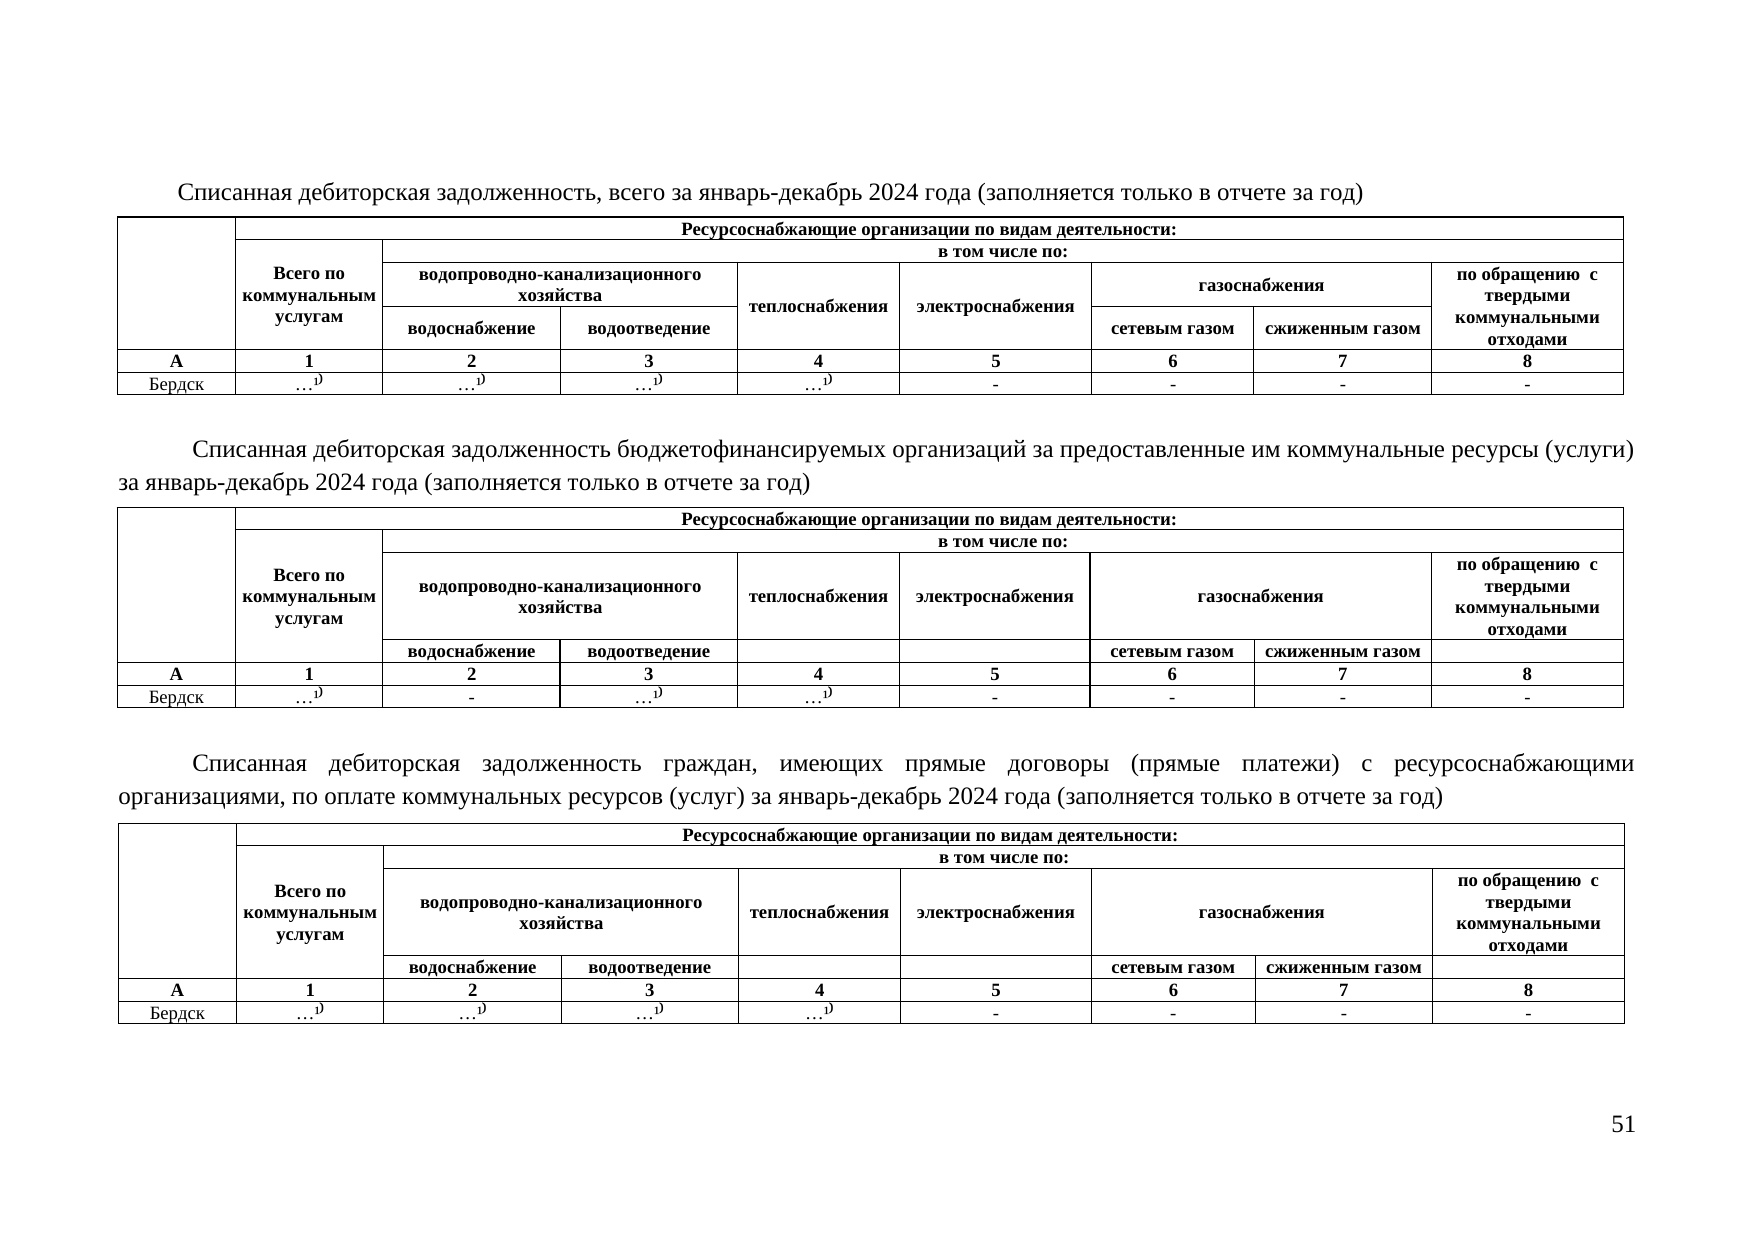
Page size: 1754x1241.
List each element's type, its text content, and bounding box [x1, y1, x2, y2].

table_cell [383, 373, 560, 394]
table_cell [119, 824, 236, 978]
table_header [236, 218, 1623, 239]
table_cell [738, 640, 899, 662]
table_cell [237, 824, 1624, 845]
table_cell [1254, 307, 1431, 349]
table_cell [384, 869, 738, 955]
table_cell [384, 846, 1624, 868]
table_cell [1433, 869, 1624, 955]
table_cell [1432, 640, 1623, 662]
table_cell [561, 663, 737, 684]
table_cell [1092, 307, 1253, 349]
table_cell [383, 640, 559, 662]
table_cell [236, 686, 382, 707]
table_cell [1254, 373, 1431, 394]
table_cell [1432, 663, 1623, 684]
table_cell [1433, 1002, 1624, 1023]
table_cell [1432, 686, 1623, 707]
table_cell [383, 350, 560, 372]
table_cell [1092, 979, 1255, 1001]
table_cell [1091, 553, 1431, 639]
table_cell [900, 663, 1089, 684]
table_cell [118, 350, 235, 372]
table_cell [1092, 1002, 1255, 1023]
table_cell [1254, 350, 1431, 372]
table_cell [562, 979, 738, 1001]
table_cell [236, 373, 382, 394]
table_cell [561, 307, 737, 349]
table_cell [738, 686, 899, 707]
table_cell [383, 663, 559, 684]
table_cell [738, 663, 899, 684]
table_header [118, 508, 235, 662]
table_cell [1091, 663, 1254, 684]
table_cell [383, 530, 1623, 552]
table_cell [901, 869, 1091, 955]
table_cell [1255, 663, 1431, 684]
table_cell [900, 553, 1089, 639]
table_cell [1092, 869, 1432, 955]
text Списанная дебиторская задолженность, всего за январь-декабрь 2024 года (заполняется только в отчете за год) [118, 177, 1636, 206]
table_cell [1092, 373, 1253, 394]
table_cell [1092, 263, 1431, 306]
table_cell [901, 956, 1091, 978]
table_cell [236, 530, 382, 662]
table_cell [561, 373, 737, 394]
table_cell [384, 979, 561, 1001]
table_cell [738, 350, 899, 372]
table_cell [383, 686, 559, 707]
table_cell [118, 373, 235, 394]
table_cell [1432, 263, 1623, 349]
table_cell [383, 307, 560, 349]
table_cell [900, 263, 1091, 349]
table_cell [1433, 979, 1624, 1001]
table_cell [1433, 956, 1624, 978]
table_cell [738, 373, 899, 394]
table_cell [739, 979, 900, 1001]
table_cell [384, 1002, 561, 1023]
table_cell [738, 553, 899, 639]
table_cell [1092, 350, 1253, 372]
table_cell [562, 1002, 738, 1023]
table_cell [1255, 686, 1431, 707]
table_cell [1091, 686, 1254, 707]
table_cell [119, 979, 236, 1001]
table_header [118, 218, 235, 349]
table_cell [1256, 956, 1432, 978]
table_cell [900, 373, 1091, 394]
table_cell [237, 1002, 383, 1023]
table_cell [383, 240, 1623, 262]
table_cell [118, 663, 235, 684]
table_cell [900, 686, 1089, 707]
text Списанная дебиторская задолженность бюджетофинансируемых организаций за предоставленные им коммунальные ресурсы (услуги) за январь-декабрь 2024 года (заполняется только в отчете за год) [118, 434, 1636, 496]
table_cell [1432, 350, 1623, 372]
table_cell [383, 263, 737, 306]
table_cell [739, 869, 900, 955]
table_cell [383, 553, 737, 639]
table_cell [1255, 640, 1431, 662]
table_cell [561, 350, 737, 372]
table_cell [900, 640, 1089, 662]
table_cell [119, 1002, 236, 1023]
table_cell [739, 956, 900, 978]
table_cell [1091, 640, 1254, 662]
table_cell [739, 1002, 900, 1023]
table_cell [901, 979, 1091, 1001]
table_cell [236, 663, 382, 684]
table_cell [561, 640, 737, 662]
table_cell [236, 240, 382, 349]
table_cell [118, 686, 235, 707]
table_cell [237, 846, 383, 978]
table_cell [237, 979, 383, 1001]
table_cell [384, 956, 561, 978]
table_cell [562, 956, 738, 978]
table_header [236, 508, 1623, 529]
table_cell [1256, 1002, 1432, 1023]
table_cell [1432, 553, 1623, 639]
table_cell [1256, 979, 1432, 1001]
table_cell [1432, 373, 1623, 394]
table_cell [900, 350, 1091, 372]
text Списанная дебиторская задолженность граждан, имеющих прямые договоры (прямые платежи) с ресурсоснабжающими организациями, по оплате коммунальных ресурсов (услуг) за январь-декабрь 2024 года (заполняется только в отчете за год) [118, 748, 1636, 810]
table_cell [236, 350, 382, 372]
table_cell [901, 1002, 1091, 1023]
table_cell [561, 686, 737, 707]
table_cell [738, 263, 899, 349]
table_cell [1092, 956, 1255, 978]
